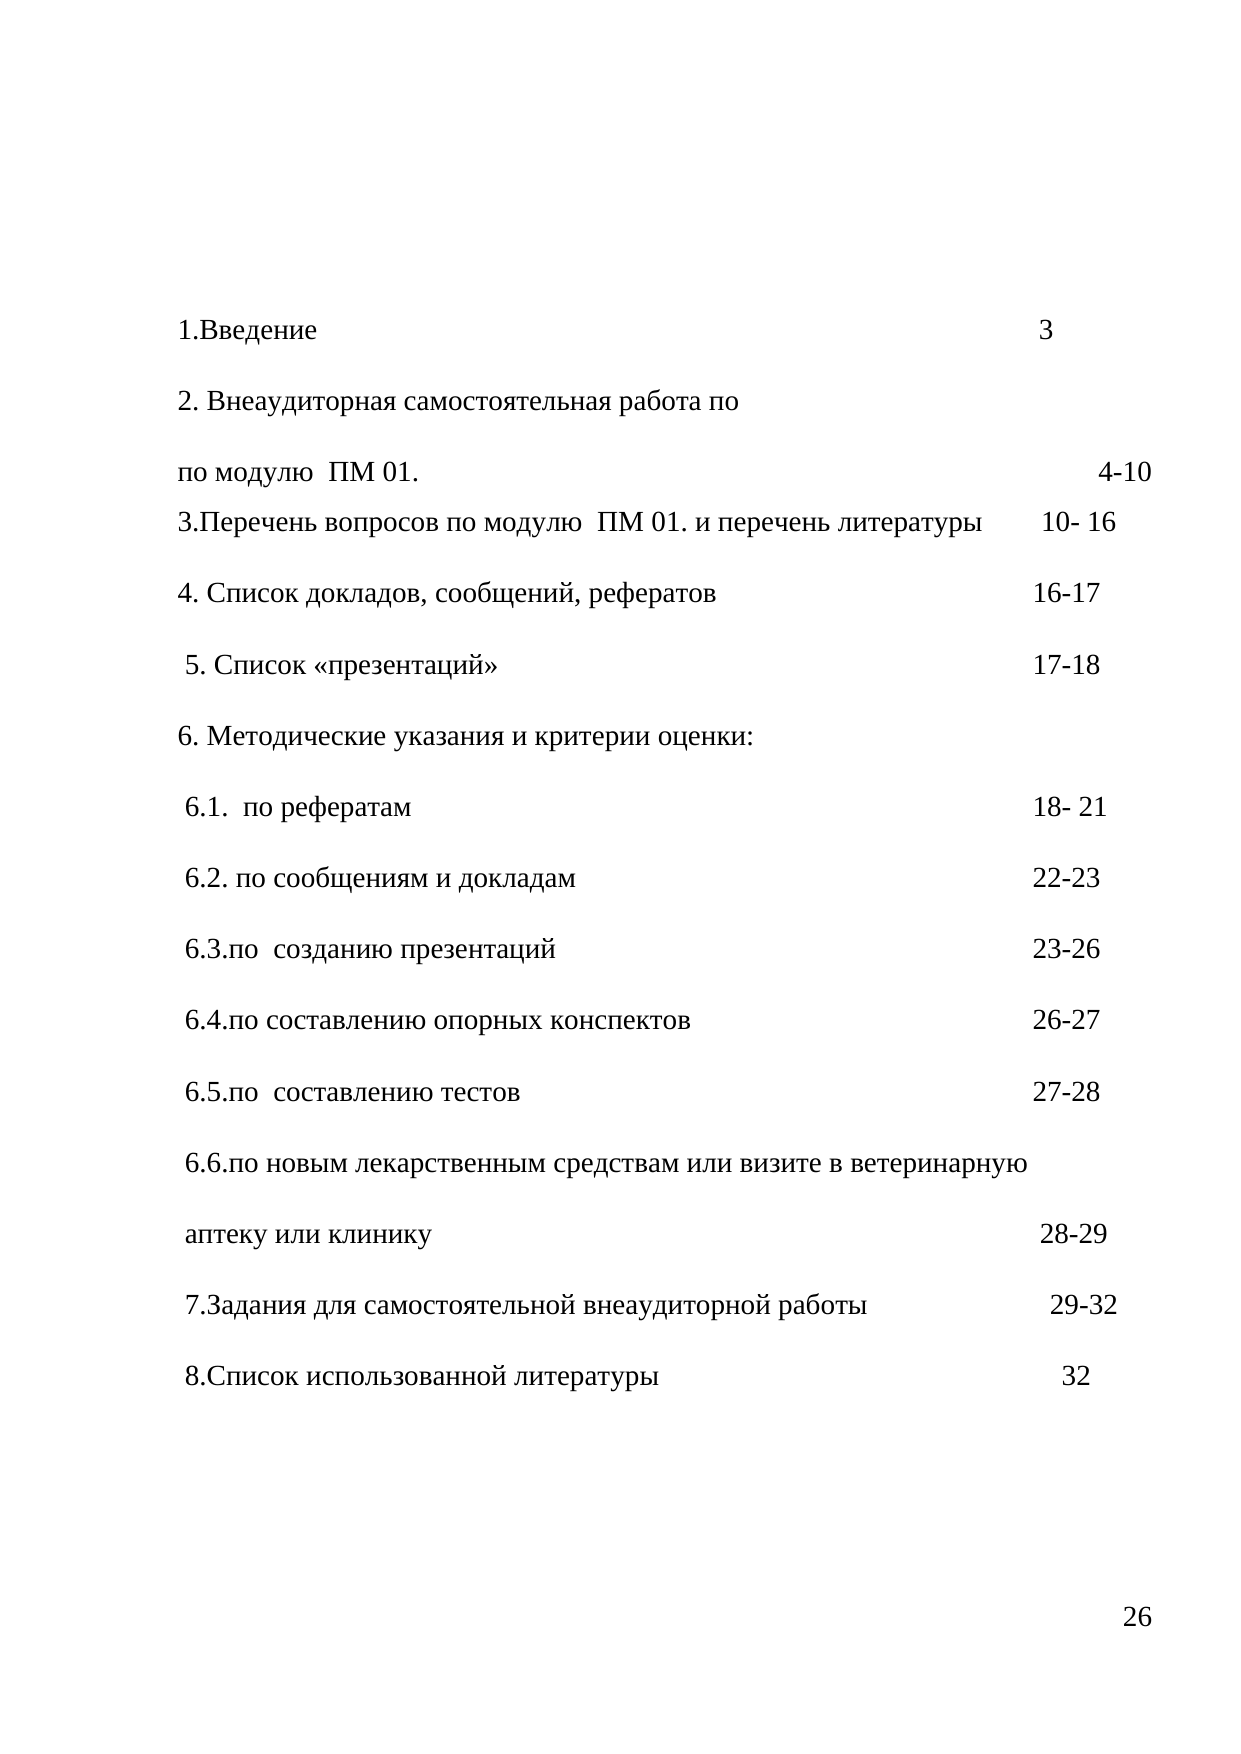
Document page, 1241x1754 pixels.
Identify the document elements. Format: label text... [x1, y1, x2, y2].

text 1.Введение 3 [177, 312, 1152, 345]
text 4. Список докладов, сообщений, рефератов 16-17 [177, 576, 1152, 609]
text 5. Список «презентаций» 17-18 [177, 647, 1152, 680]
text по модулю ПМ 01. 4-10 3.Перечень вопросов по модулю ПМ 01. и перечень литературы 10- 16 [177, 454, 1152, 538]
text 2. Внеаудиторная самостоятельная работа по [177, 383, 1152, 417]
text 6.6.по новым лекарственным средствам или визите в ветеринарную [177, 1145, 1152, 1178]
text аптеку или клинику 28-29 [177, 1216, 1152, 1249]
text 6.3.по созданию презентаций 23-26 [177, 931, 1152, 965]
text 6.2. по сообщениям и докладам 22-23 [177, 860, 1152, 894]
text 7.Задания для самостоятельной внеаудиторной работы 29-32 [177, 1287, 1152, 1321]
text 6.5.по составлению тестов 27-28 [177, 1074, 1152, 1107]
text 8.Список использованной литературы 32 [177, 1358, 1152, 1392]
text 6.1. по рефератам 18- 21 [177, 789, 1152, 823]
text 6. Методические указания и критерии оценки: [177, 718, 1152, 751]
text 6.4.по составлению опорных конспектов 26-27 [177, 1002, 1152, 1036]
